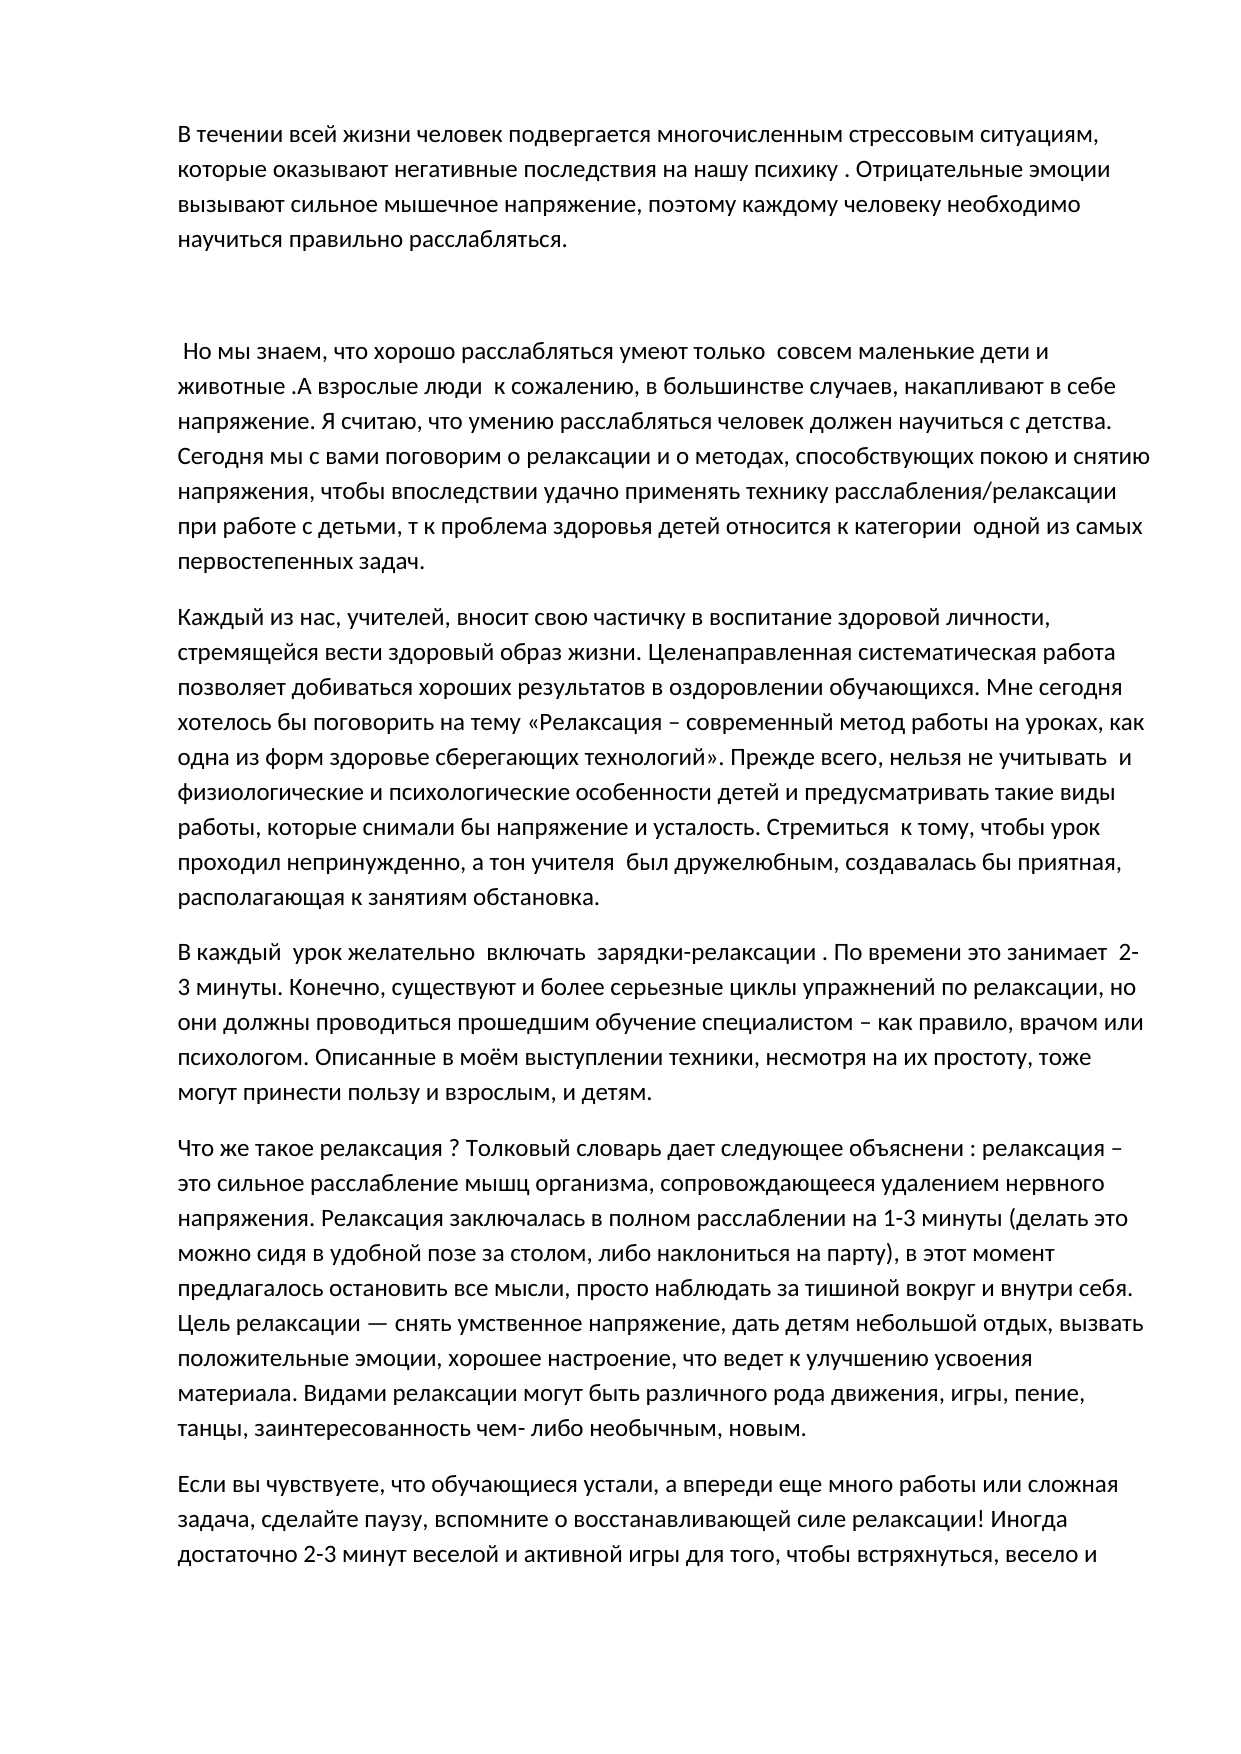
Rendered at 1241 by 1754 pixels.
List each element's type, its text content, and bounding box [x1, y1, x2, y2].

text В течении всей жизни человек подвергается многочисленным стрессовым ситуациям, которые оказывают негативные последствия на нашу психику . Отрицательные эмоции вызывают сильное мышечное напряжение, поэтому каждому человеку необходимо научиться правильно расслабляться. [177, 118, 1152, 254]
text В каждый урок желательно включать зарядки-релаксации . По времени это занимает 2-3 минуты. Конечно, существуют и более серьезные циклы упражнений по релаксации, но они должны проводиться прошедшим обучение специалистом – как правило, врачом или психологом. Описанные в моём выступлении техники, несмотря на их простоту, тоже могут принести пользу и взрослым, и детям. [177, 936, 1152, 1107]
text Каждый из нас, учителей, вносит свою частичку в воспитание здоровой личности, стремящейся вести здоровый образ жизни. Целенаправленная систематическая работа позволяет добиваться хороших результатов в оздоровлении обучающихся. Мне сегодня хотелось бы поговорить на тему «Релаксация – современный метод работы на уроках, как одна из форм здоровье сберегающих технологий». Прежде всего, нельзя не учитывать и физиологические и психологические особенности детей и предусматривать такие виды работы, которые снимали бы напряжение и усталость. Стремиться к тому, чтобы урок проходил непринужденно, а тон учителя был дружелюбным, создавалась бы приятная, располагающая к занятиям обстановка. [177, 601, 1152, 911]
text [177, 1468, 1152, 1569]
text Но мы знаем, что хорошо расслабляться умеют только совсем маленькие дети и животные .А взрослые люди к сожалению, в большинстве случаев, накапливают в себе напряжение. Я считаю, что умению расслабляться человек должен научиться с детства. Сегодня мы с вами поговорим о релаксации и о методах, способствующих покою и снятию напряжения, чтобы впоследствии удачно применять технику расслабления/релаксации при работе с детьми, т к проблема здоровья детей относится к категории одной из самых первостепенных задач. [177, 335, 1152, 575]
text Что же такое релаксация ? Толковый словарь дает следующее объяснени : релаксация – это сильное расслабление мышц организма, сопровождающееся удалением нервного напряжения. Релаксация заключалась в полном расслаблении на 1-3 минуты (делать это можно сидя в удобной позе за столом, либо наклониться на парту), в этот момент предлагалось остановить все мысли, просто наблюдать за тишиной вокруг и внутри себя. Цель релаксации — снять умственное напряжение, дать детям небольшой отдых, вызвать положительные эмоции, хорошее настроение, что ведет к улучшению усвоения материала. Видами релаксации могут быть различного рода движения, игры, пение, танцы, заинтересованность чем- либо необычным, новым. [177, 1132, 1152, 1443]
